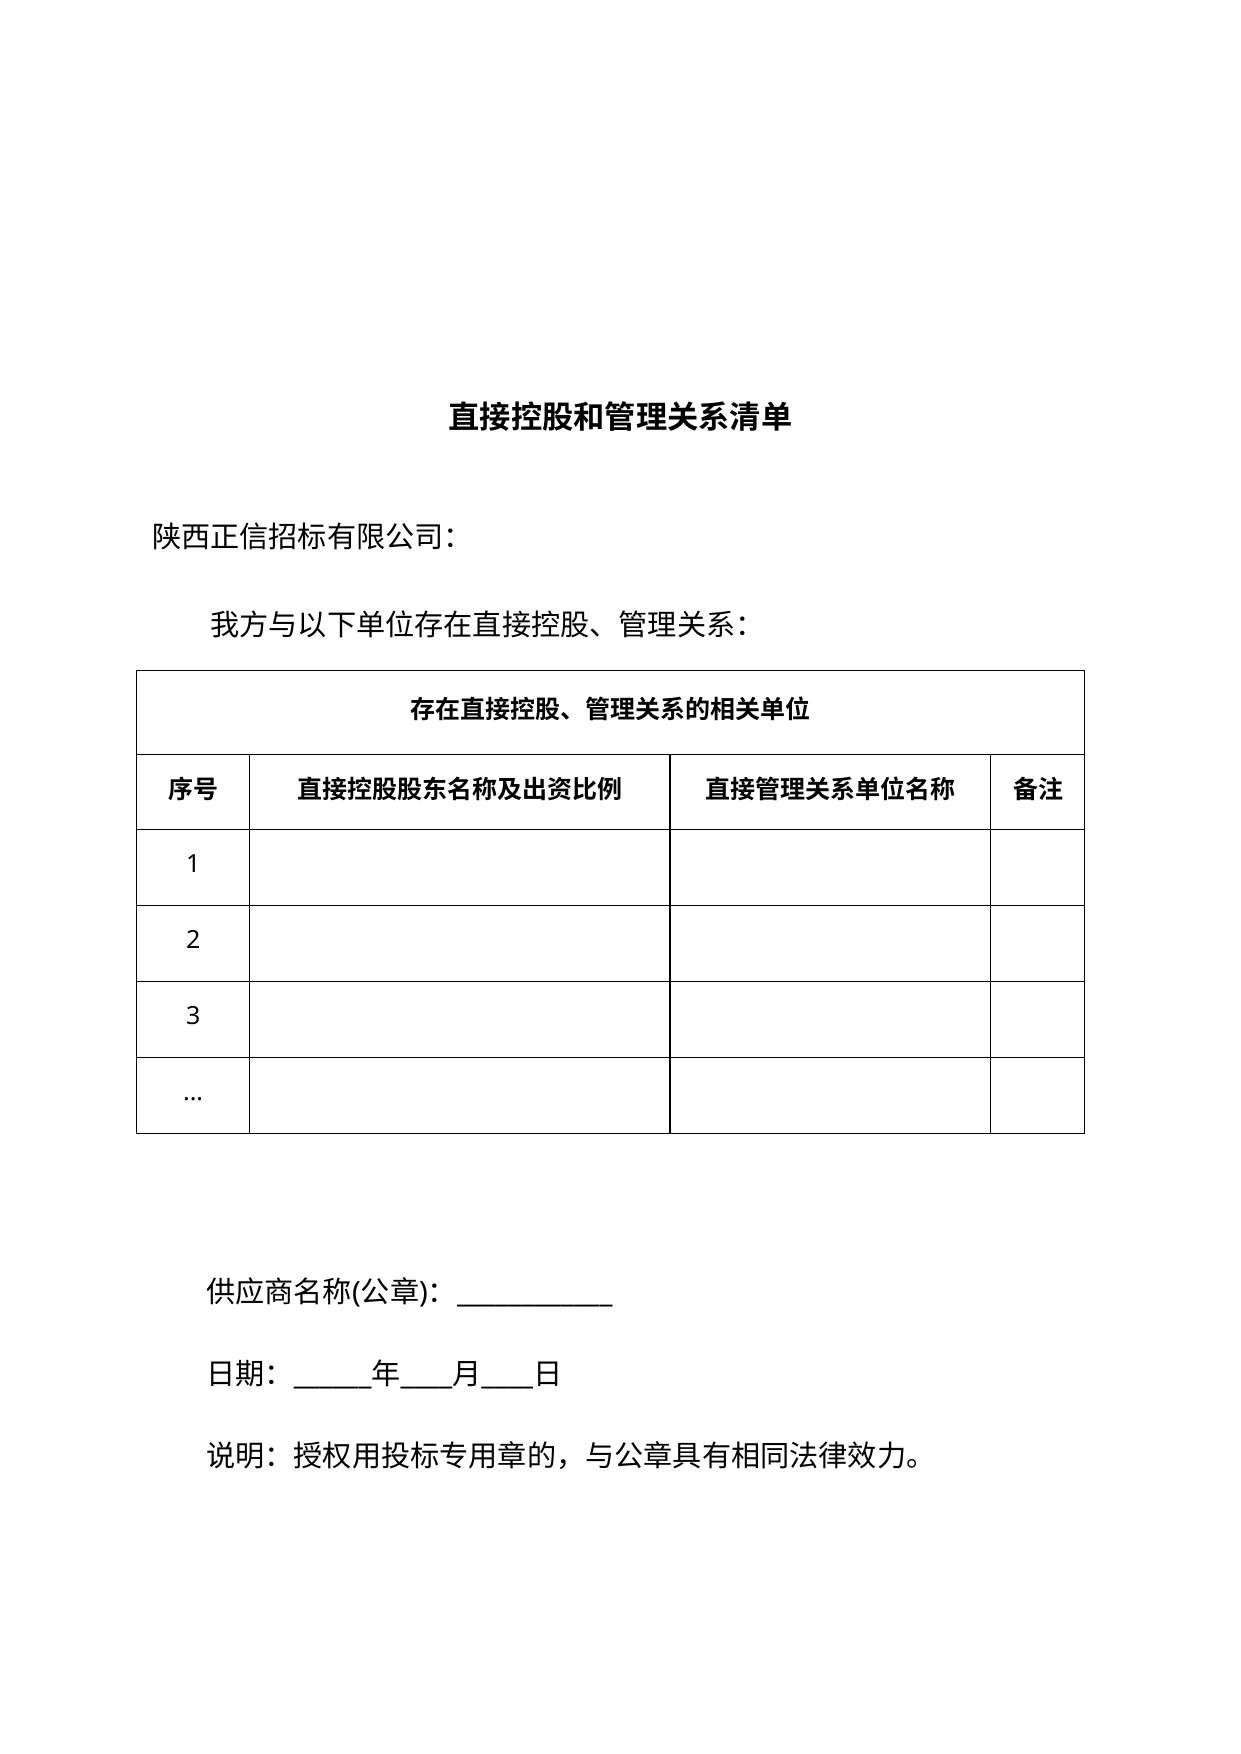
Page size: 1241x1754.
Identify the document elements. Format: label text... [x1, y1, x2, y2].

table_cell [991, 830, 1084, 905]
text 供应商名称(公章)：____________ [148, 1257, 1093, 1322]
table_cell [991, 1058, 1084, 1133]
table_cell ... [137, 1058, 249, 1133]
table_cell [250, 906, 669, 981]
text 日期：______年____月____日 [148, 1339, 1093, 1404]
table_header 存在直接控股、管理关系的相关单位 [137, 671, 1084, 754]
table_cell [991, 982, 1084, 1057]
table_cell [671, 830, 990, 905]
table_cell [671, 906, 990, 981]
text 陕西正信招标有限公司： 我方与以下单位存在直接控股、管理关系： [152, 502, 1093, 655]
table_cell 序号 [137, 755, 249, 829]
table_cell [991, 906, 1084, 981]
table_cell 1 [137, 830, 249, 905]
table_cell 2 [137, 906, 249, 981]
table_cell 直接控股股东名称及出资比例 [250, 755, 669, 829]
table_cell [250, 982, 669, 1057]
table_cell [671, 1058, 990, 1133]
table_cell [250, 1058, 669, 1133]
table_cell [250, 830, 669, 905]
table_cell 直接管理关系单位名称 [671, 755, 990, 829]
table_cell [671, 982, 990, 1057]
table_cell 3 [137, 982, 249, 1057]
text 直接控股和管理关系清单 [148, 382, 1093, 491]
text 说明：授权用投标专用章的，与公章具有相同法律效力。 [148, 1421, 1093, 1531]
table_cell 备注 [991, 755, 1084, 829]
